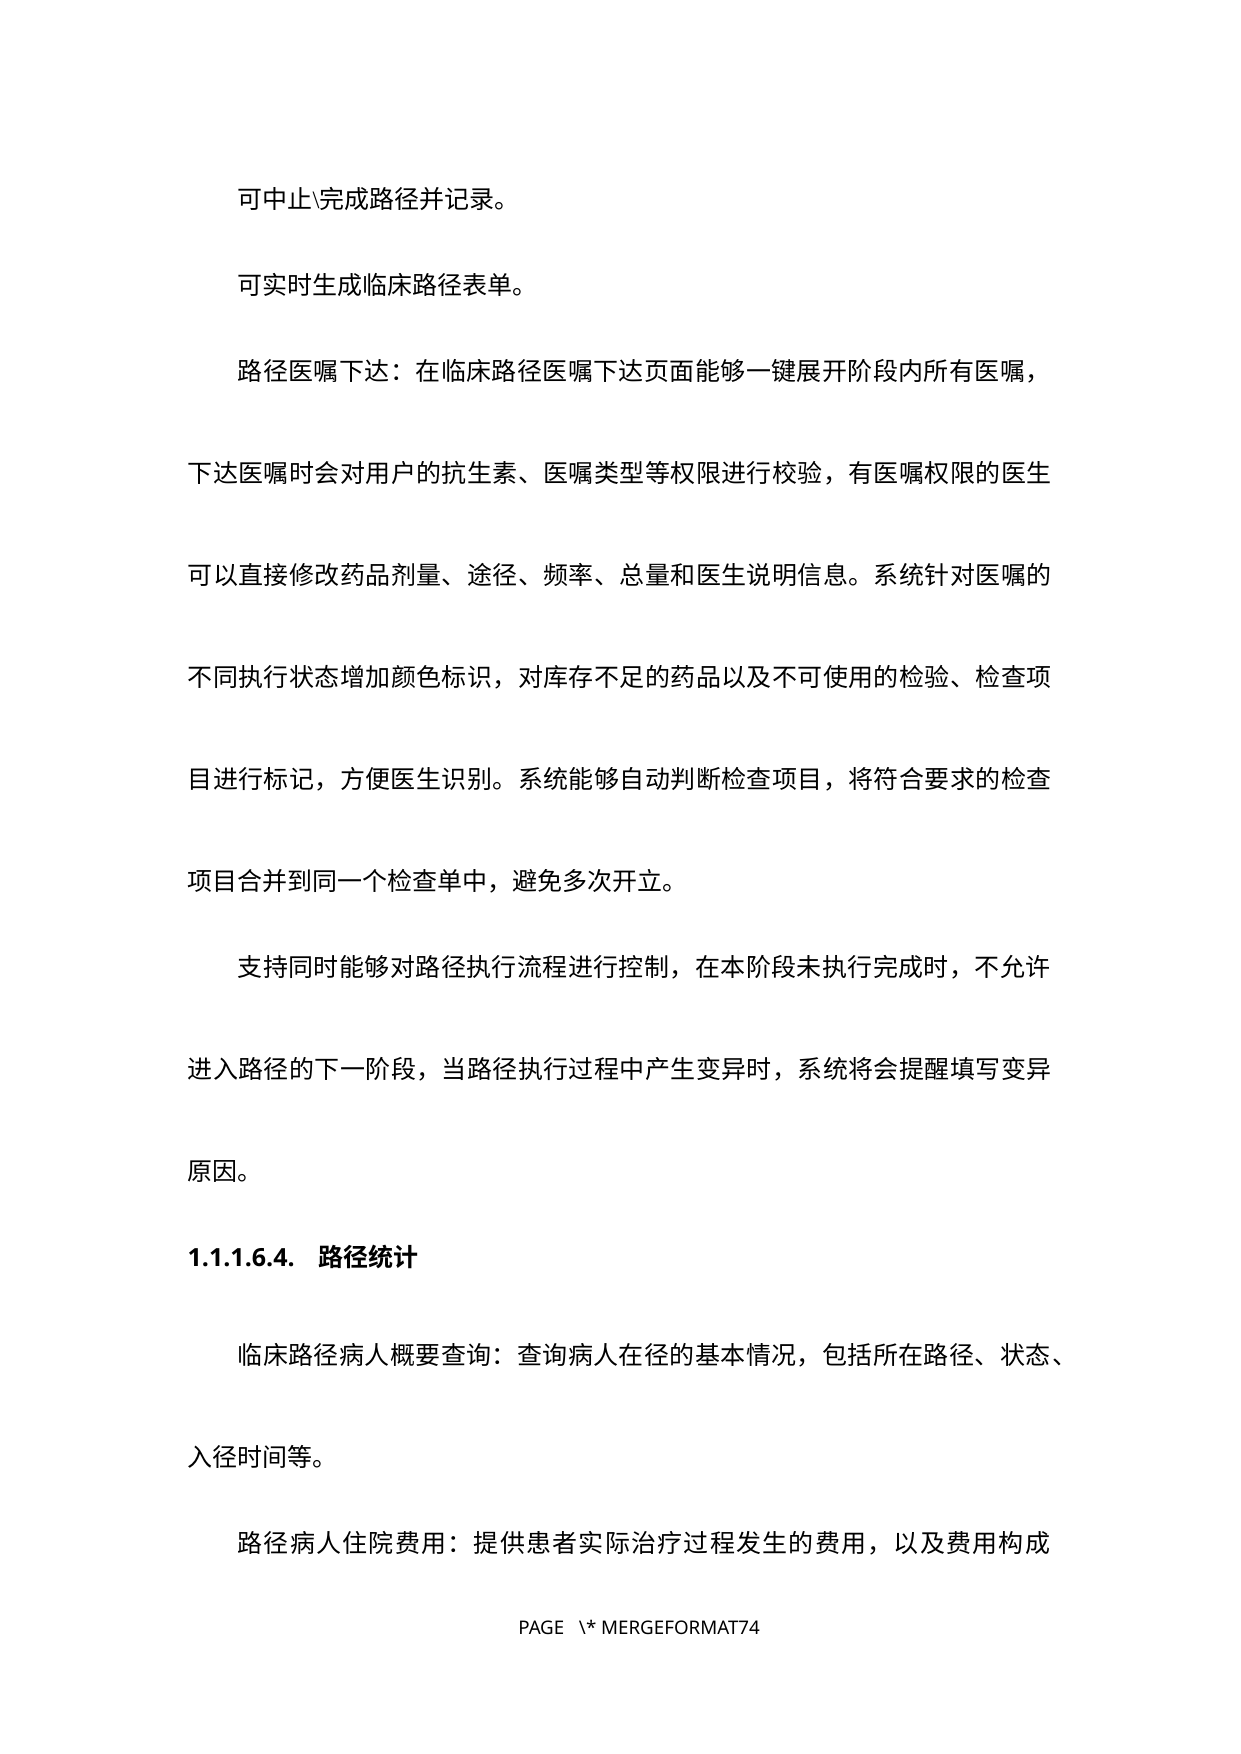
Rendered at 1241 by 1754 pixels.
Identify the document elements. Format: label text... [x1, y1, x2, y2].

text 临床路径病人概要查询：查询病人在径的基本情况，包括所在路径、状态、入径时间等。 [187, 1320, 1053, 1489]
text 支持同时能够对路径执行流程进行控制，在本阶段未执行完成时，不允许进入路径的下一阶段，当路径执行过程中产生变异时，系统将会提醒填写变异原因。 [187, 931, 1053, 1203]
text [187, 1508, 1053, 1576]
text 可中止\完成路径并记录。 [187, 164, 1053, 232]
text 路径医嘱下达：在临床路径医嘱下达页面能够一键展开阶段内所有医嘱，下达医嘱时会对用户的抗生素、医嘱类型等权限进行校验，有医嘱权限的医生可以直接修改药品剂量、途径、频率、总量和医生说明信息。系统针对医嘱的不同执行状态增加颜色标识，对库存不足的药品以及不可使用的检验、检查项目进行标记，方便医生识别。系统能够自动判断检查项目，将符合要求的检查项目合并到同一个检查单中，避免多次开立。 [187, 336, 1053, 913]
subtitle 路径统计 [187, 1221, 1053, 1289]
text 可实时生成临床路径表单。 [187, 250, 1053, 318]
